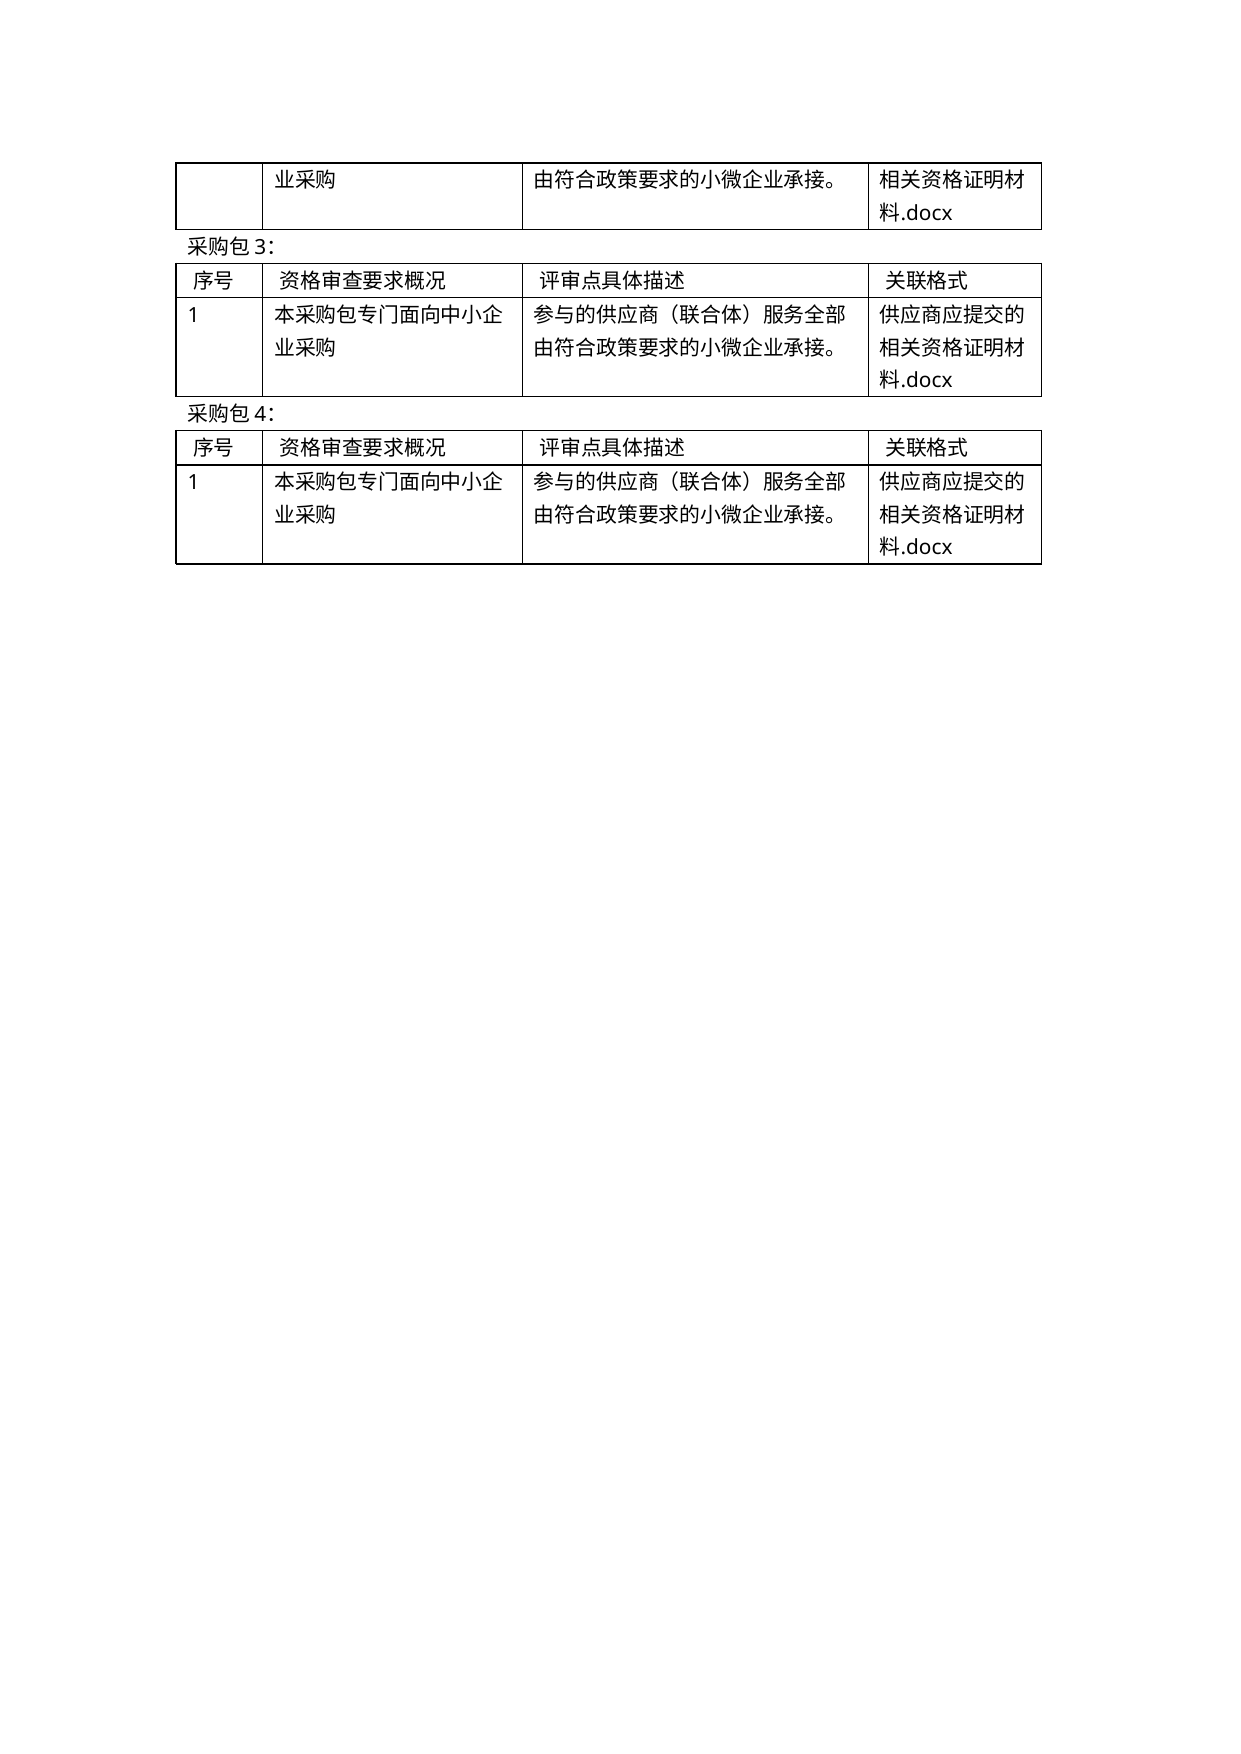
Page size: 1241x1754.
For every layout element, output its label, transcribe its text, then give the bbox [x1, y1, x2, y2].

table_cell 参与的供应商（联合体）服务全部由符合政策要求的小微企业承接。 [523, 466, 868, 563]
table_header 资格审查要求概况 [263, 264, 522, 297]
table_header 序号 [177, 431, 262, 464]
table_cell 参与的供应商（联合体）服务全部由符合政策要求的小微企业承接。 [523, 298, 868, 396]
table_header 序号 [177, 264, 262, 297]
table_header 关联格式 [869, 264, 1041, 297]
table_cell 供应商应提交的相关资格证明材料.docx [869, 466, 1041, 563]
table_cell 1 [177, 164, 262, 228]
table_cell 本采购包专门面向中小企业采购 [263, 164, 522, 228]
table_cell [523, 164, 868, 228]
table_header 资格审查要求概况 [263, 431, 522, 464]
table_cell 本采购包专门面向中小企业采购 [263, 298, 522, 396]
table_cell 1 [177, 298, 262, 396]
table_header 评审点具体描述 [523, 264, 868, 297]
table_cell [869, 164, 1041, 228]
table_cell 本采购包专门面向中小企业采购 [263, 466, 522, 563]
table_cell 供应商应提交的相关资格证明材料.docx [869, 298, 1041, 396]
text 采购包3： [187, 230, 1053, 263]
text 采购包4： [187, 397, 1053, 430]
table_header 关联格式 [869, 431, 1041, 464]
table_header 评审点具体描述 [523, 431, 868, 464]
table_cell 1 [177, 466, 262, 563]
